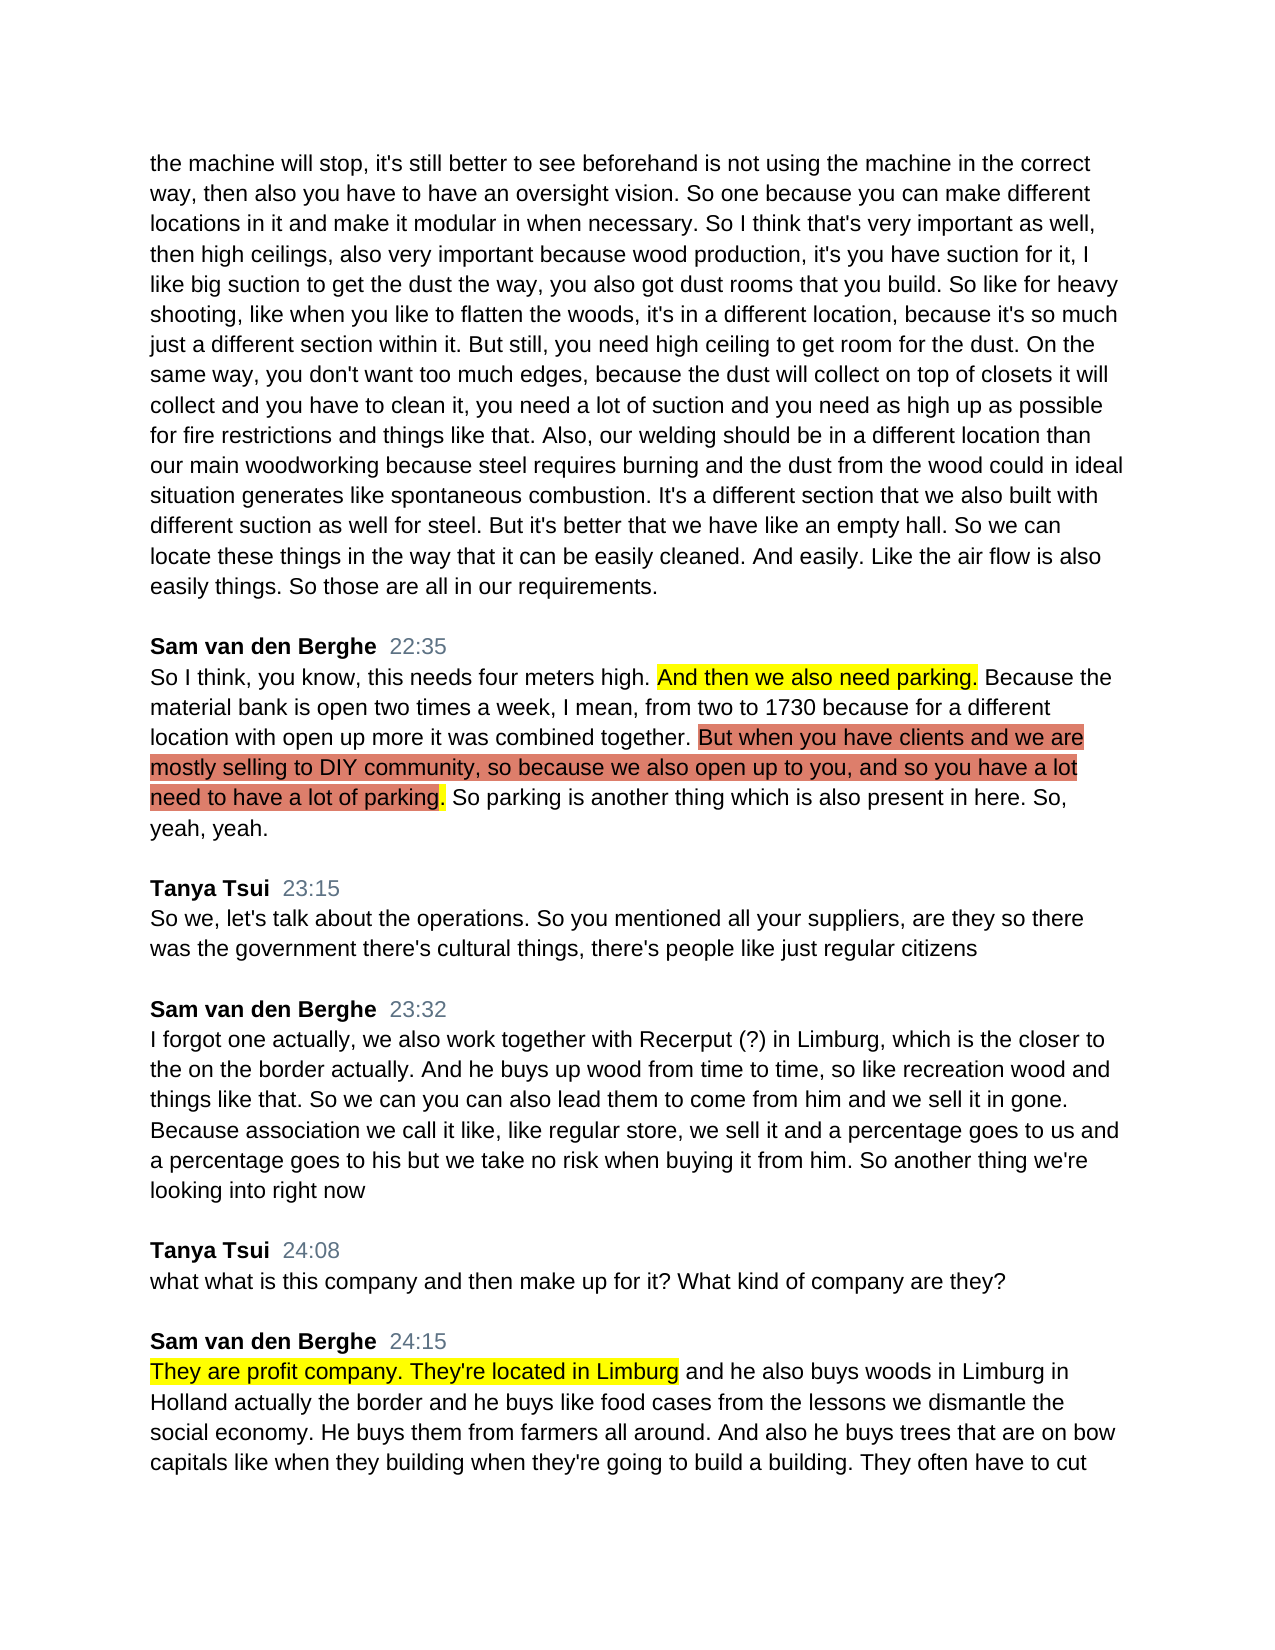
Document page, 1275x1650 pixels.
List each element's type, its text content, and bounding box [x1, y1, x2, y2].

text I forgot one actually, we also work together with Recerput (?) in Limburg, which is the closer to the on the border actually. And he buys up wood from time to time, so like recreation wood and things like that. So we can you can also lead them to come from him and we sell it in gone. Because association we call it like, like regular store, we sell it and a percentage goes to us and a percentage goes to his but we take no risk when buying it from him. So another thing we're looking into right now [150, 1026, 1125, 1203]
text Tanya Tsui 23:15 [150, 875, 1125, 901]
text Sam van den Berghe 22:35 [150, 633, 1125, 660]
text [150, 150, 1125, 599]
text what what is this company and then make up for it? What kind of company are they? [150, 1268, 1125, 1294]
text So I think, you know, this needs four meters high. And then we also need parking. Because the material bank is open two times a week, I mean, from two to 1730 because for a different location with open up more it was combined together. But when you have clients and we are mostly selling to DIY community, so because we also open up to you, and so you have a lot need to have a lot of parking. So parking is another thing which is also present in here. So, yeah, yeah. [150, 663, 1125, 841]
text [150, 1358, 1125, 1475]
text Sam van den Berghe 23:32 [150, 996, 1125, 1022]
text Tanya Tsui 24:08 [150, 1237, 1125, 1264]
text So we, let's talk about the operations. So you mentioned all your suppliers, are they so there was the government there's cultural things, there's people like just regular citizens [150, 905, 1125, 962]
text Sam van den Berghe 24:15 [150, 1328, 1125, 1354]
